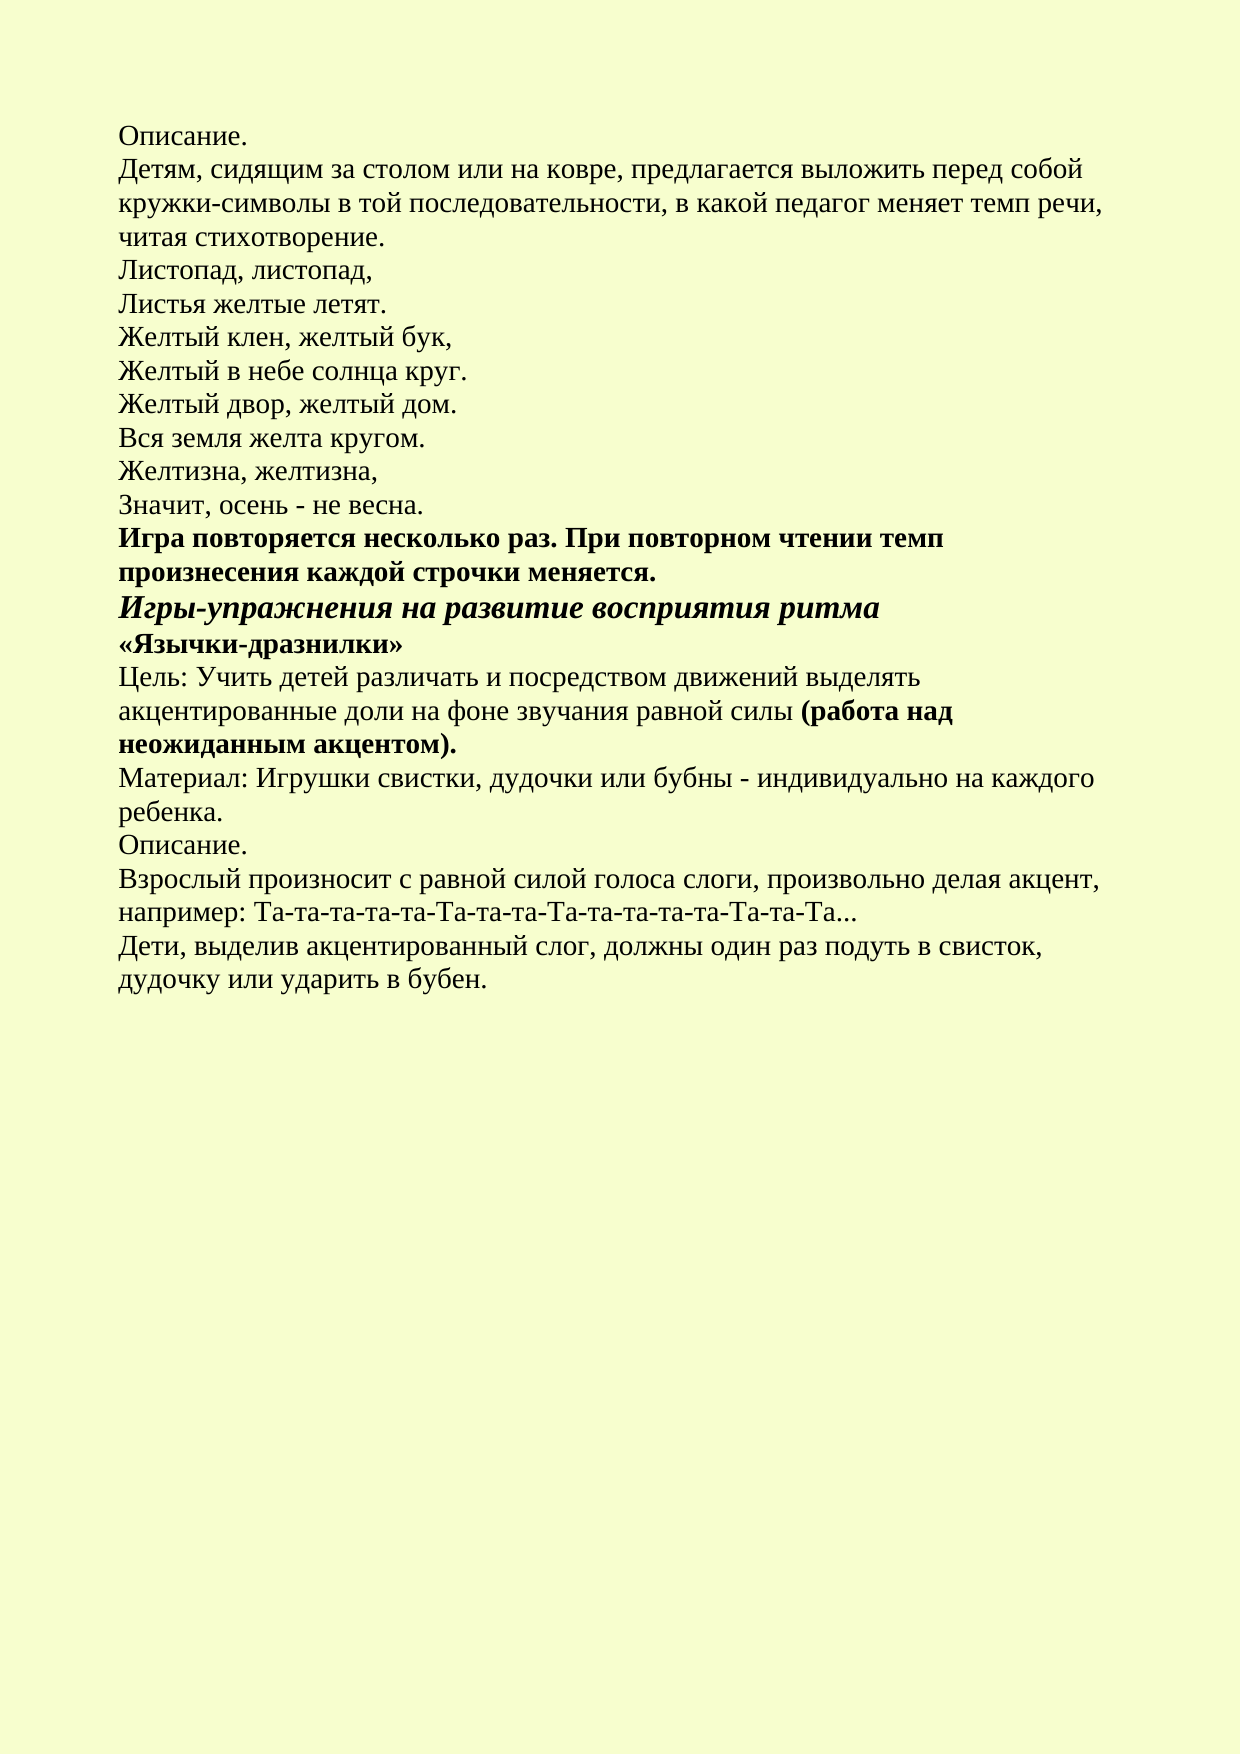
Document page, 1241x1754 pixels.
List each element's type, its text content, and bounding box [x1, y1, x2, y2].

text Значит, осень - не весна. [118, 487, 1122, 521]
text неожиданным акцентом). [118, 727, 1122, 760]
text Описание. [118, 827, 1122, 861]
text Игра повторяется несколько раз. При повторном чтении темп произнесения каждой строчки меняется. [118, 521, 1122, 588]
text Листья желтые летят. [118, 286, 1122, 319]
text Желтый в небе солнца круг. [118, 353, 1122, 386]
text Взрослый произносит с равной силой голоса слоги, произвольно делая акцент, например: Та-та-та-та-та-Та-та-та-Та-та-та-та-та-Та-та-Та... [118, 861, 1122, 928]
text Цель: Учить детей различать и посредством движений выделять акцентированные доли на фоне звучания равной силы (работа над [118, 659, 1122, 727]
text Желтый клен, желтый бук, [118, 319, 1122, 353]
text Дети, выделив акцентированный слог, должны один раз подуть в свисток, дудочку или ударить в бубен. [118, 928, 1122, 995]
text «Язычки-дразнилки» [118, 626, 1122, 659]
text Игры-упражнения на развитие восприятия ритма [118, 588, 1122, 626]
text Материал: Игрушки свистки, дудочки или бубны - индивидуально на каждого ребенка. [118, 760, 1122, 827]
text Желтый двор, желтый дом. [118, 386, 1122, 420]
text Желтизна, желтизна, [118, 453, 1122, 487]
text Описание. [118, 118, 1122, 152]
text Листопад, листопад, [118, 252, 1122, 286]
text Вся земля желта кругом. [118, 420, 1122, 453]
text Детям, сидящим за столом или на ковре, предлагается выложить перед собой кружки-символы в той последовательности, в какой педагог меняет темп речи, читая стихотворение. [118, 152, 1122, 252]
